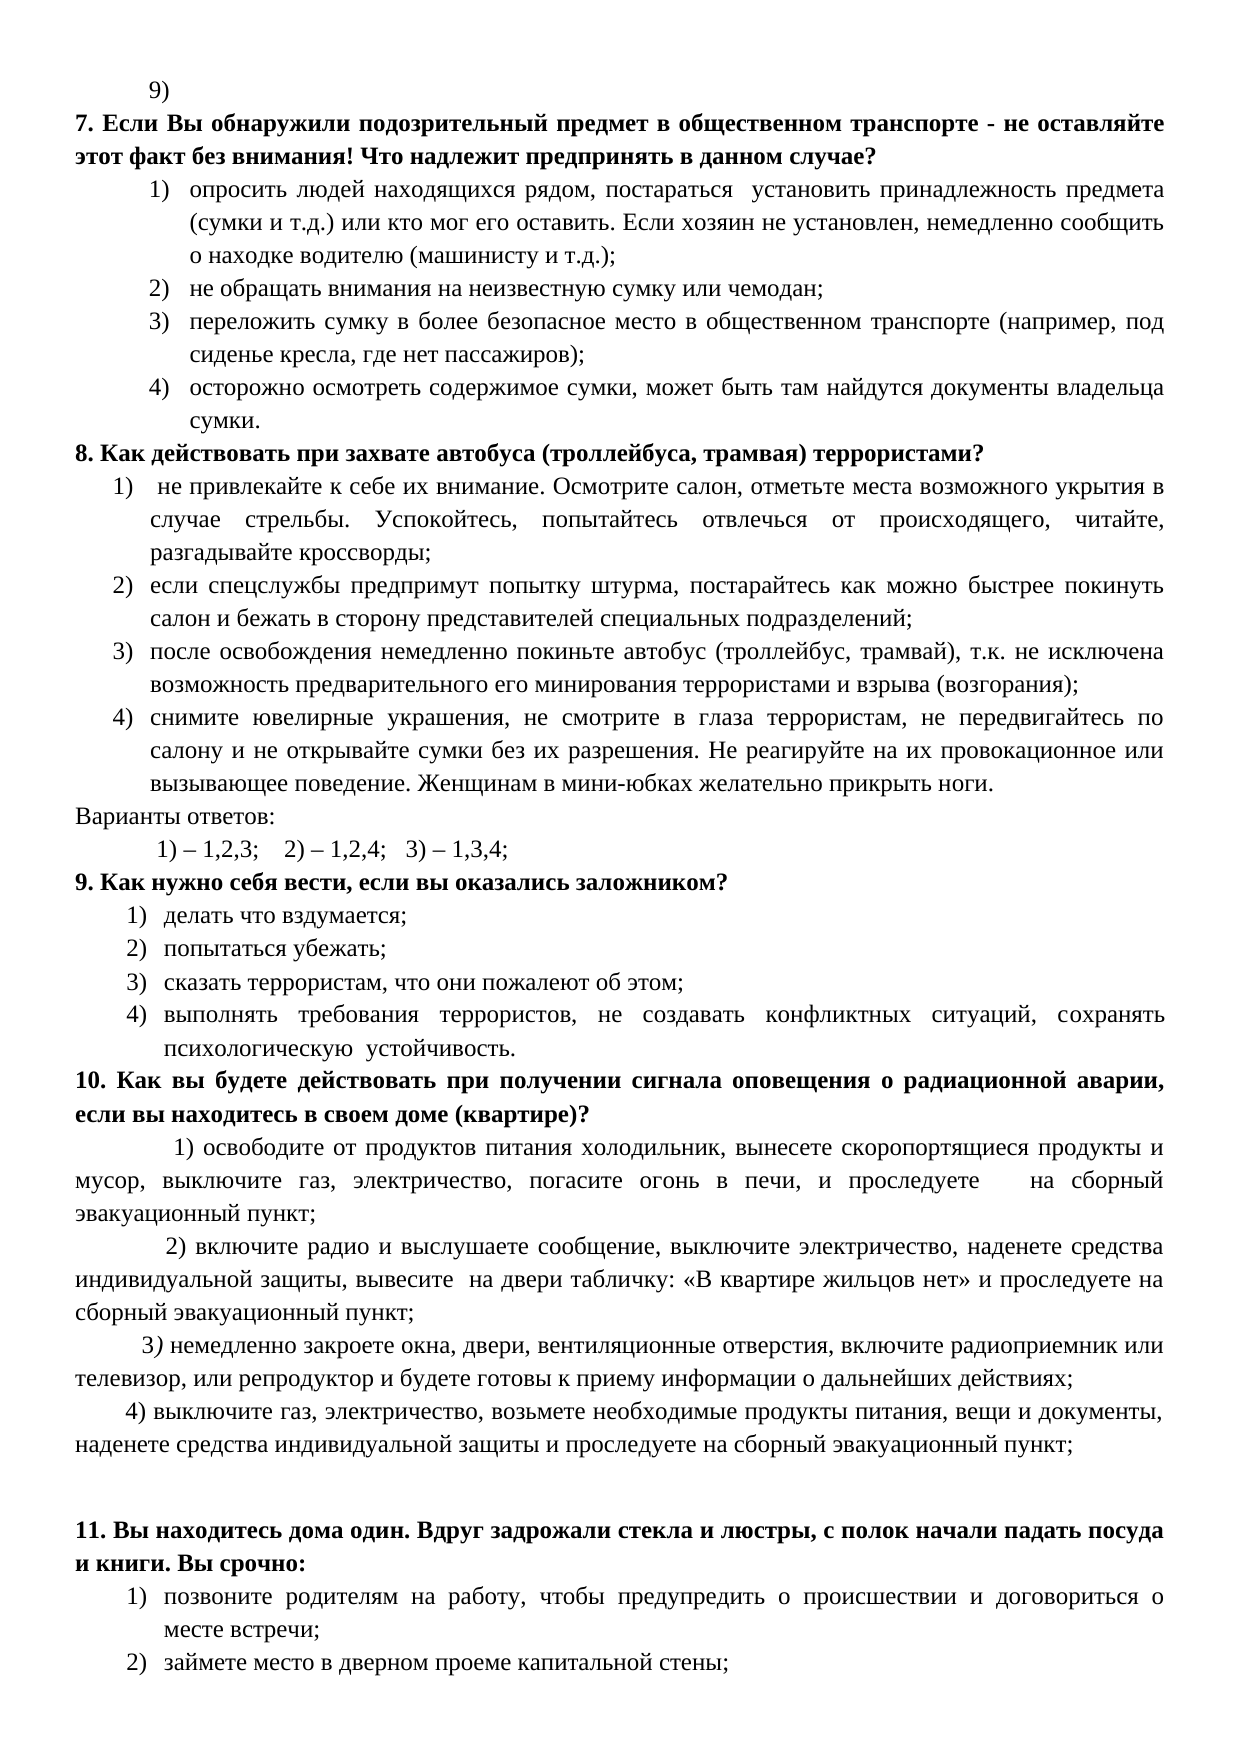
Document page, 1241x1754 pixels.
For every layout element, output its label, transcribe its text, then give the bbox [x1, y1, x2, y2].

list снимите ювелирные украшения, не смотрите в глаза террористам, не передвигайтесь по салону и не открывайте сумки без их разрешения. Не реагируйте на их провокационное или вызывающее поведение. Женщинам в мини-юбках желательно прикрыть ноги. [112, 702, 1165, 797]
text 11. Вы находитесь дома один. Вдруг задрожали стекла и люстры, с полок начали падать посуда и книги. Вы срочно: [75, 1515, 1165, 1577]
list не привлекайте к себе их внимание. Осмотрите салон, отметьте места возможного укрытия в случае стрельбы. Успокойтесь, попытайтесь отвлечься от происходящего, читайте, разгадывайте кроссворды; [112, 471, 1165, 566]
text 1) – 1,2,3; 2) – 1,2,4; 3) – 1,3,4; [75, 834, 1165, 863]
list осторожно осмотреть содержимое сумки, может быть там найдутся документы владельца сумки. [149, 372, 1165, 434]
text 4) выключите газ, электричество, возьмете необходимые продукты питания, вещи и документы, наденете средства индивидуальной защиты и проследуете на сборный эвакуационный пункт; [75, 1396, 1165, 1458]
text 7. Если Вы обнаружили подозрительный предмет в общественном транспорте - не оставляйте этот факт без внимания! Что надлежит предпринять в данном случае? [75, 108, 1165, 170]
list попытаться убежать; [126, 933, 1165, 962]
text 9. Как нужно себя вести, если вы оказались заложником? [75, 867, 1165, 896]
text Варианты ответов: [75, 801, 1165, 830]
list после освобождения немедленно покиньте автобус (троллейбус, трамвай), т.к. не исключена возможность предварительного его минирования террористами и взрыва (возгорания); [112, 636, 1165, 698]
list если спецслужбы предпримут попытку штурма, постарайтесь как можно быстрее покинуть салон и бежать в сторону представителей специальных подразделений; [112, 570, 1165, 632]
text 8. Как действовать при захвате автобуса (троллейбуса, трамвая) террористами? [75, 438, 1165, 467]
text 10. Как вы будете действовать при получении сигнала оповещения о радиационной аварии, если вы находитесь в своем доме (квартире)? [75, 1066, 1165, 1127]
list не обращать внимания на неизвестную сумку или чемодан; [149, 273, 1165, 302]
text 3) немедленно закроете окна, двери, вентиляционные отверстия, включите радиоприемник или телевизор, или репродуктор и будете готовы к приему информации о дальнейших действиях; [75, 1330, 1165, 1392]
list сказать террористам, что они пожалеют об этом; [126, 967, 1165, 995]
list делать что вздумается; [126, 901, 1165, 929]
text 1) освободите от продуктов питания холодильник, вынесете скоропортящиеся продукты и мусор, выключите газ, электричество, погасите огонь в печи, и проследуете на сборный эвакуационный пункт; [75, 1132, 1165, 1226]
list переложить сумку в более безопасное место в общественном транспорте (например, под сиденье кресла, где нет пассажиров); [149, 306, 1165, 368]
list займете место в дверном проеме капитальной стены; [126, 1647, 1165, 1676]
list опросить людей находящихся рядом, постараться установить принадлежность предмета (сумки и т.д.) или кто мог его оставить. Если хозяин не установлен, немедленно сообщить о находке водителю (машинисту и т.д.); [149, 174, 1165, 269]
list позвоните родителям на работу, чтобы предупредить о происшествии и договориться о месте встречи; [126, 1581, 1165, 1643]
text 2) включите радио и выслушаете сообщение, выключите электричество, наденете средства индивидуальной защиты, вывесите на двери табличку: «В квартире жильцов нет» и проследуете на сборный эвакуационный пункт; [75, 1231, 1165, 1326]
list выполнять требования террористов, не создавать конфликтных ситуаций, сохранять психологическую устойчивость. [126, 999, 1165, 1061]
